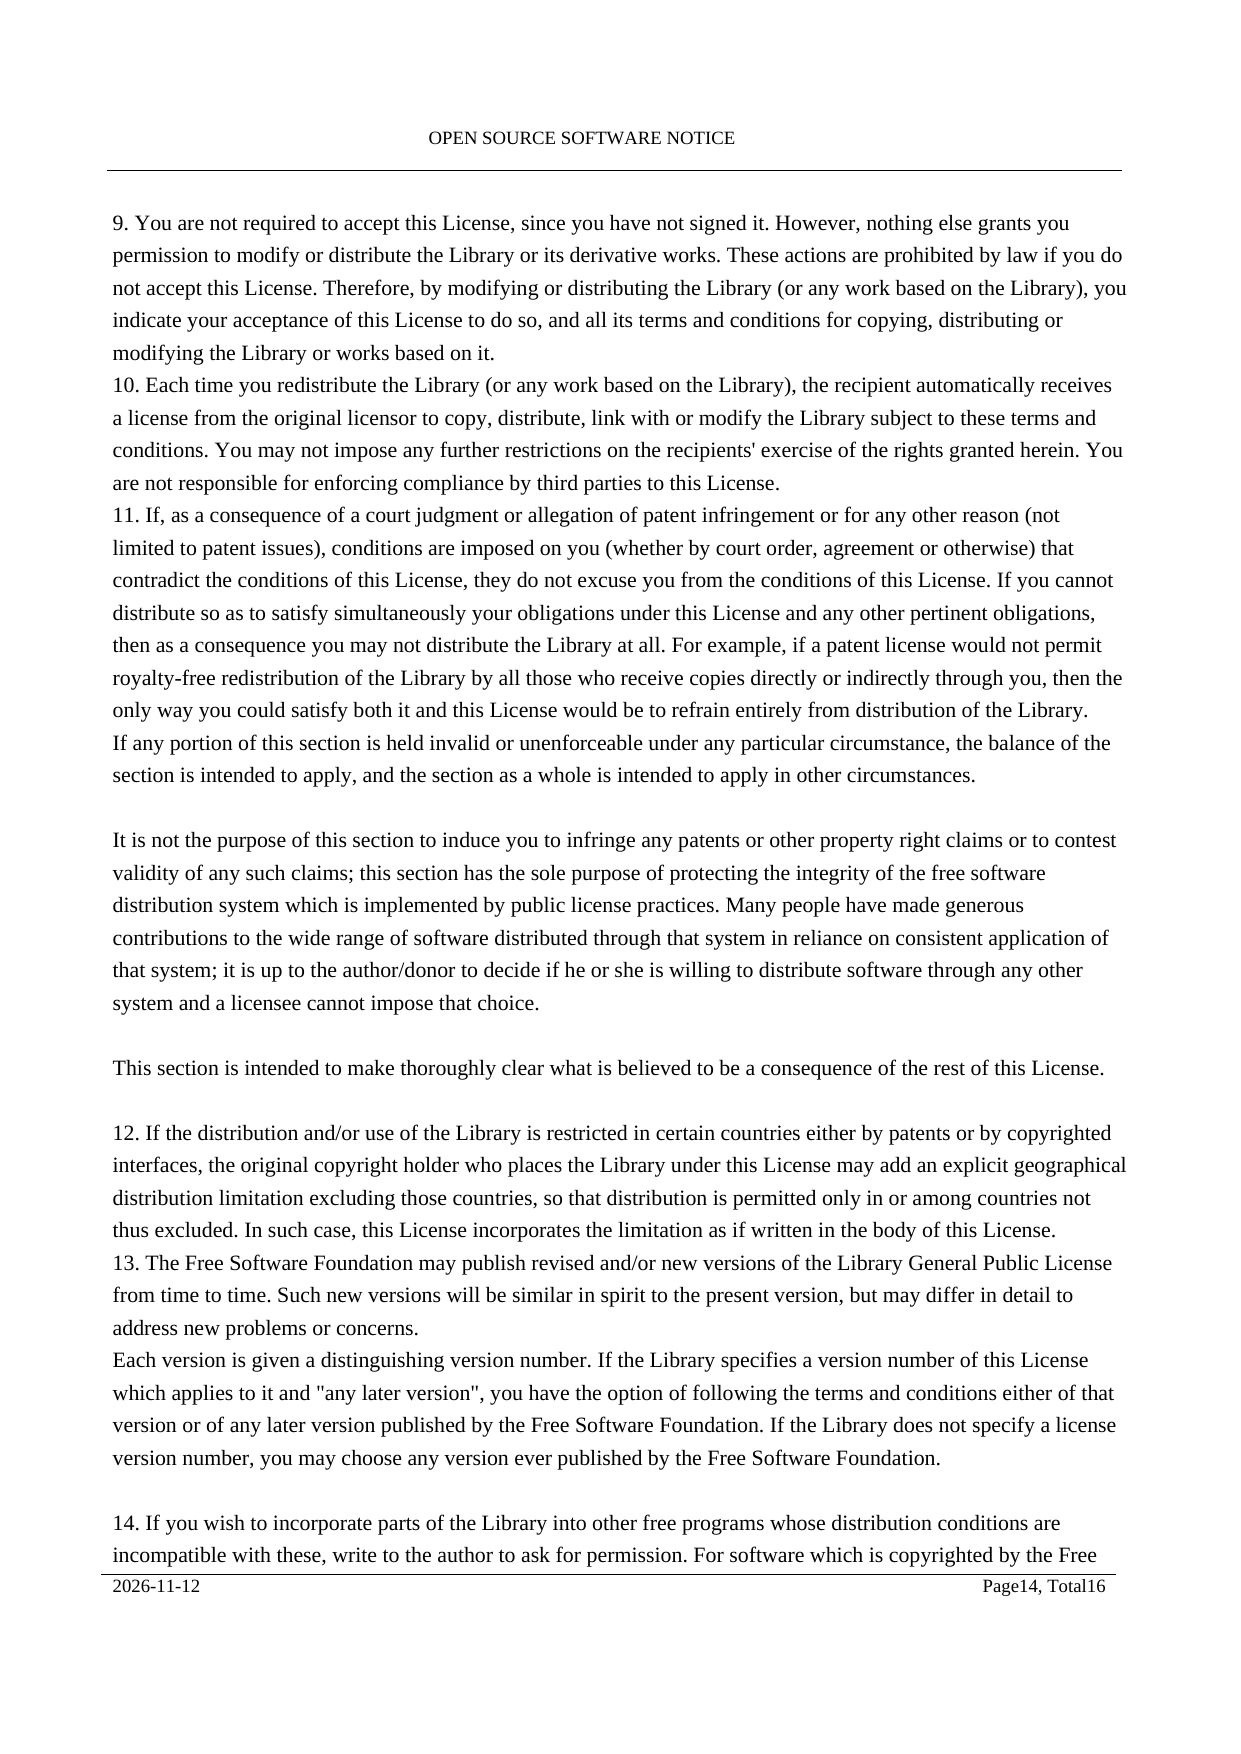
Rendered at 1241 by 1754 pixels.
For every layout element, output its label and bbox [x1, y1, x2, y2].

text [112, 206, 1128, 1571]
